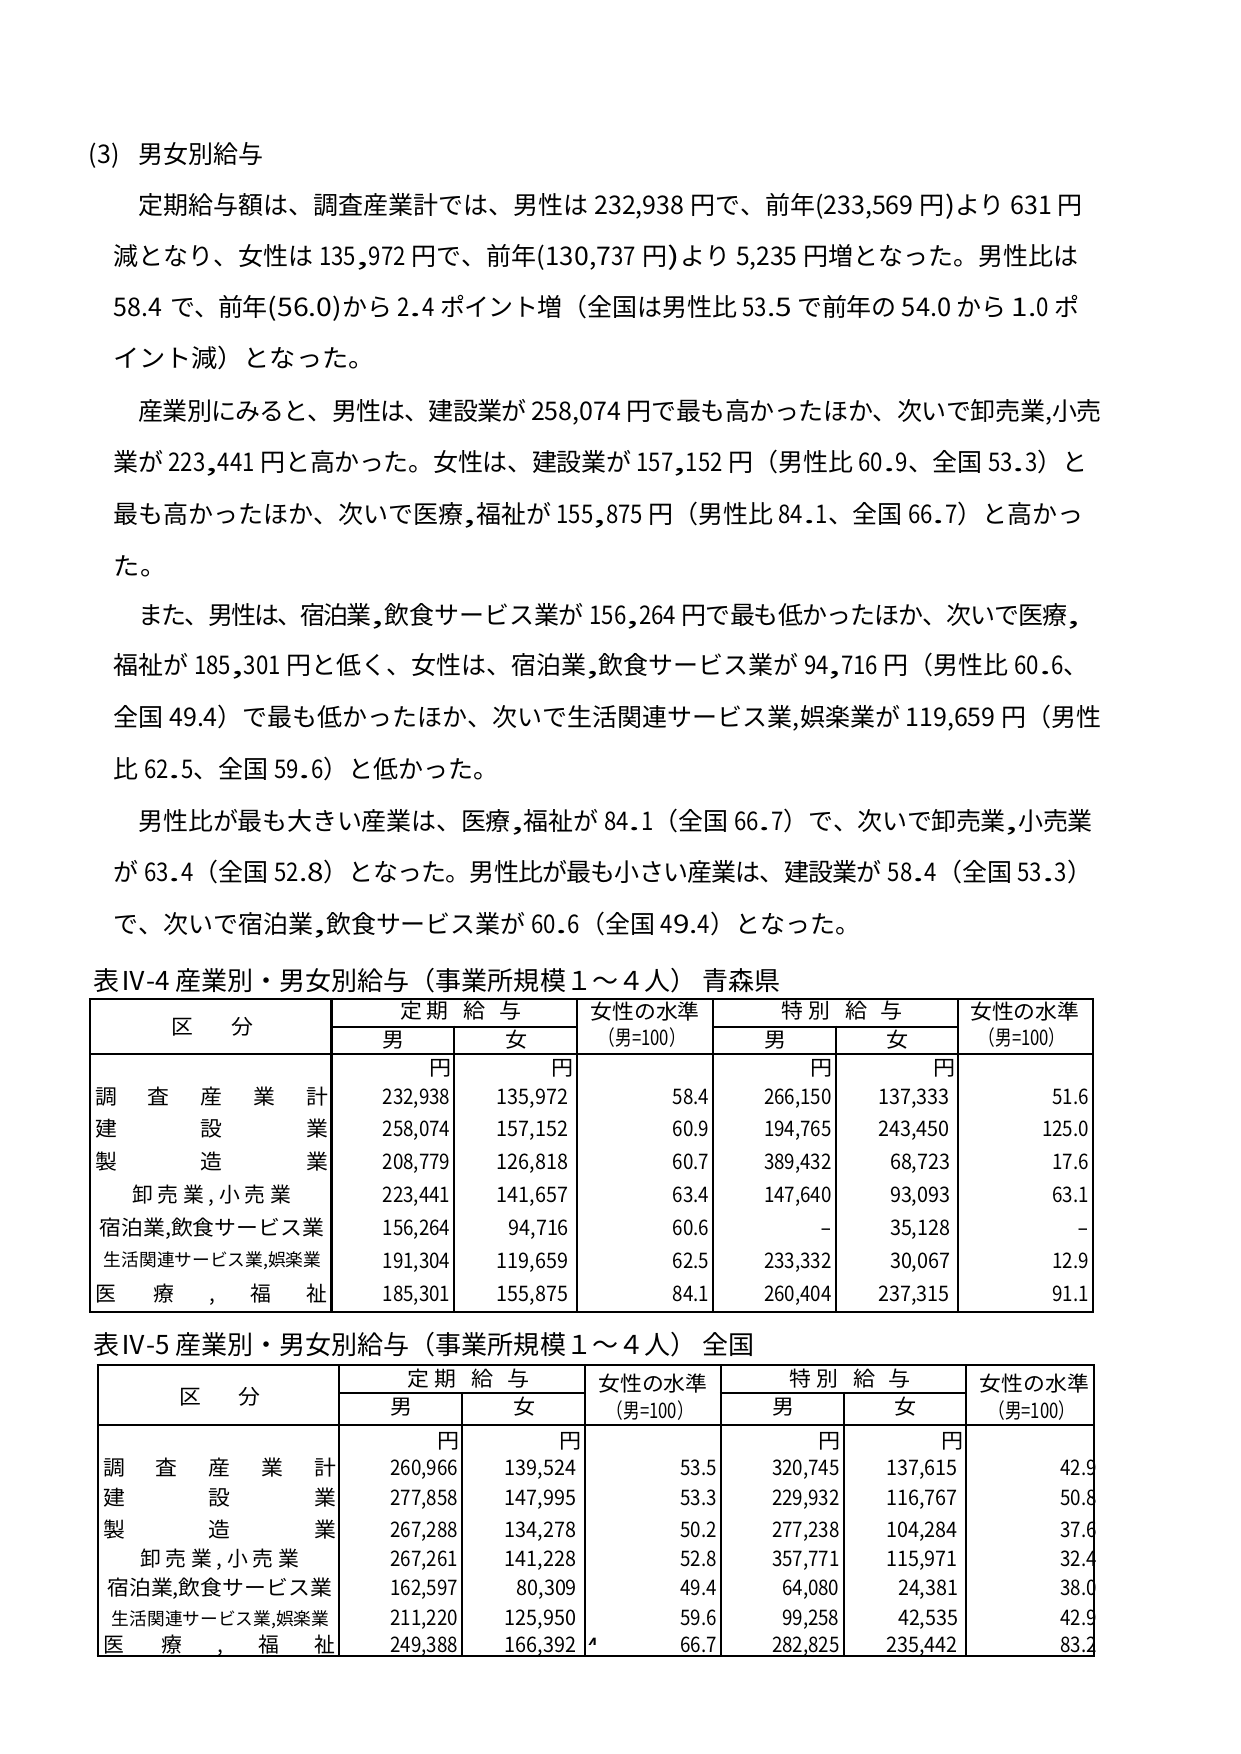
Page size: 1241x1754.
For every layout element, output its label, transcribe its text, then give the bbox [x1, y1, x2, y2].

text 男性比が最も大きい産業は、医療,福祉が 84.1（全国 66.7）で、次いで卸売業,小売業が 63.4（全国 52.8）となった。男性比が最も小さい産業は、建設業が 58.4（全国 53.3）で、次いで宿泊業,飲食サービス業が 60.6（全国 49.4）となった。 [113, 801, 1093, 941]
table_header 女性の水準 （男=100） [578, 1000, 712, 1053]
table_cell 135,972 [455, 1084, 576, 1116]
table_cell 94,716 [455, 1215, 576, 1248]
table_cell 185,301 [333, 1281, 453, 1311]
table_cell 60.6 [578, 1215, 712, 1248]
table_cell 191,304 [333, 1248, 453, 1281]
table_cell 男 [714, 1028, 835, 1053]
table_cell 円 [714, 1055, 835, 1084]
table_cell 157,152 [455, 1116, 576, 1149]
list 男女別給与 [88, 134, 1240, 171]
table_cell 女 [455, 1028, 576, 1053]
table_cell [959, 1055, 1092, 1084]
table_cell 194,765 [714, 1116, 835, 1149]
table_cell 237,315 [837, 1281, 957, 1311]
table_cell 35,128 [837, 1215, 957, 1248]
table_header 給 [836, 1000, 871, 1026]
table_cell 232,938 [333, 1084, 453, 1116]
table_cell 男 [333, 1028, 453, 1053]
table_cell 233,332 [714, 1248, 835, 1281]
table_cell 調 査 産 業 計 [91, 1084, 330, 1116]
table_cell 84.1 [578, 1281, 712, 1311]
table_cell 60.7 [578, 1149, 712, 1182]
list で、前年(56.0)から 2.4 ポイント増（全国は男性比 53.5 で前年の 54.0 から 1.0 ポイント減）となった。 [113, 287, 1093, 375]
table_cell 119,659 [455, 1248, 576, 1281]
table_cell 258,074 [333, 1116, 453, 1149]
table_cell 91.1 [959, 1281, 1092, 1311]
table_cell 126,818 [455, 1149, 576, 1182]
table_cell 製 造 業 [91, 1149, 330, 1182]
table_cell 女 [837, 1028, 957, 1053]
table_cell 12.9 [959, 1248, 1092, 1281]
table_cell 147,640 [714, 1182, 835, 1215]
table_cell 63.4 [578, 1182, 712, 1215]
table_cell 243,450 [837, 1116, 957, 1149]
table_cell 卸 売 業 , 小 売 業 [91, 1182, 330, 1215]
table_header 女性の水準 （男=100） [959, 1000, 1092, 1053]
table_cell 260,404 [714, 1281, 835, 1311]
text また、男性は、宿泊業,飲食サービス業が 156,264 円で最も低かったほか、次いで医療, [138, 598, 1240, 631]
table_header 給 [454, 1000, 490, 1026]
text 減となり、女性は 135,972 円で、前年(130,737 円)より 5,235 円増となった。男性比は [113, 236, 1240, 272]
table_cell 266,150 [714, 1084, 835, 1116]
table_cell 156,264 [333, 1215, 453, 1248]
table_header 定 期 [333, 1000, 454, 1026]
table_cell 68,723 [837, 1149, 957, 1182]
table_cell 生活関連サービス業,娯楽業 [91, 1248, 330, 1281]
table_cell 17.6 [959, 1149, 1092, 1182]
table_cell 125.0 [959, 1116, 1092, 1149]
text 表Ⅳ-5 産業別・男女別給与（事業所規模１～４人） 全国 [94, 1324, 1240, 1362]
table_cell 51.6 [959, 1084, 1092, 1116]
table_cell 建 設 業 [91, 1116, 330, 1149]
table_cell 宿泊業,飲食サービス業 [91, 1215, 330, 1248]
table_cell 141,657 [455, 1182, 576, 1215]
table_header 特 別 [714, 1000, 836, 1026]
table_cell 円 [333, 1055, 453, 1084]
subtitle 表Ⅳ-4 産業別・男女別給与（事業所規模１～４人） 青森県 [94, 960, 1240, 998]
table_cell 60.9 [578, 1116, 712, 1149]
table_cell 62.5 [578, 1248, 712, 1281]
table_cell [578, 1055, 712, 1084]
table_cell - [714, 1215, 835, 1248]
text 産業別にみると、男性は、建設業が 258,074 円で最も高かったほか、次いで卸売業,小売業が 223,441 円と高かった。女性は、建設業が 157,152 円（男性比 60.9、全国 53.3）と最も高かったほか、次いで医療,福祉が 155,875 円（男性比 84.1、全国 66.7）と高かった。 [113, 391, 1105, 582]
table_cell 円 [837, 1055, 957, 1084]
text 定期給与額は、調査産業計では、男性は 232,938 円で、前年(233,569 円)より 631 円 [138, 185, 1240, 221]
table_cell - [959, 1215, 1092, 1248]
table_cell 63.1 [959, 1182, 1092, 1215]
table_cell 93,093 [837, 1182, 957, 1215]
table_cell 155,875 [455, 1281, 576, 1311]
table_header 与 [871, 1000, 957, 1026]
table_header 与 [490, 1000, 576, 1026]
table_cell 医 療 , 福 祉 [91, 1281, 330, 1311]
text 福祉が 185,301 円と低く、女性は、宿泊業,飲食サービス業が 94,716 円（男性比 60.6、全国 49.4）で最も低かったほか、次いで生活関連サービス業,娯楽業が 119,659 円（男性比 62.5、全国 59.6）と低かった。 [113, 646, 1105, 785]
table_cell 223,441 [333, 1182, 453, 1215]
table_cell 58.4 [578, 1084, 712, 1116]
table_cell 円 [455, 1055, 576, 1084]
table_cell 137,333 [837, 1084, 957, 1116]
table_cell 208,779 [333, 1149, 453, 1182]
table_cell 30,067 [837, 1248, 957, 1281]
table_cell 389,432 [714, 1149, 835, 1182]
table_cell [91, 1055, 330, 1084]
table_header 区 分 [91, 1000, 330, 1053]
